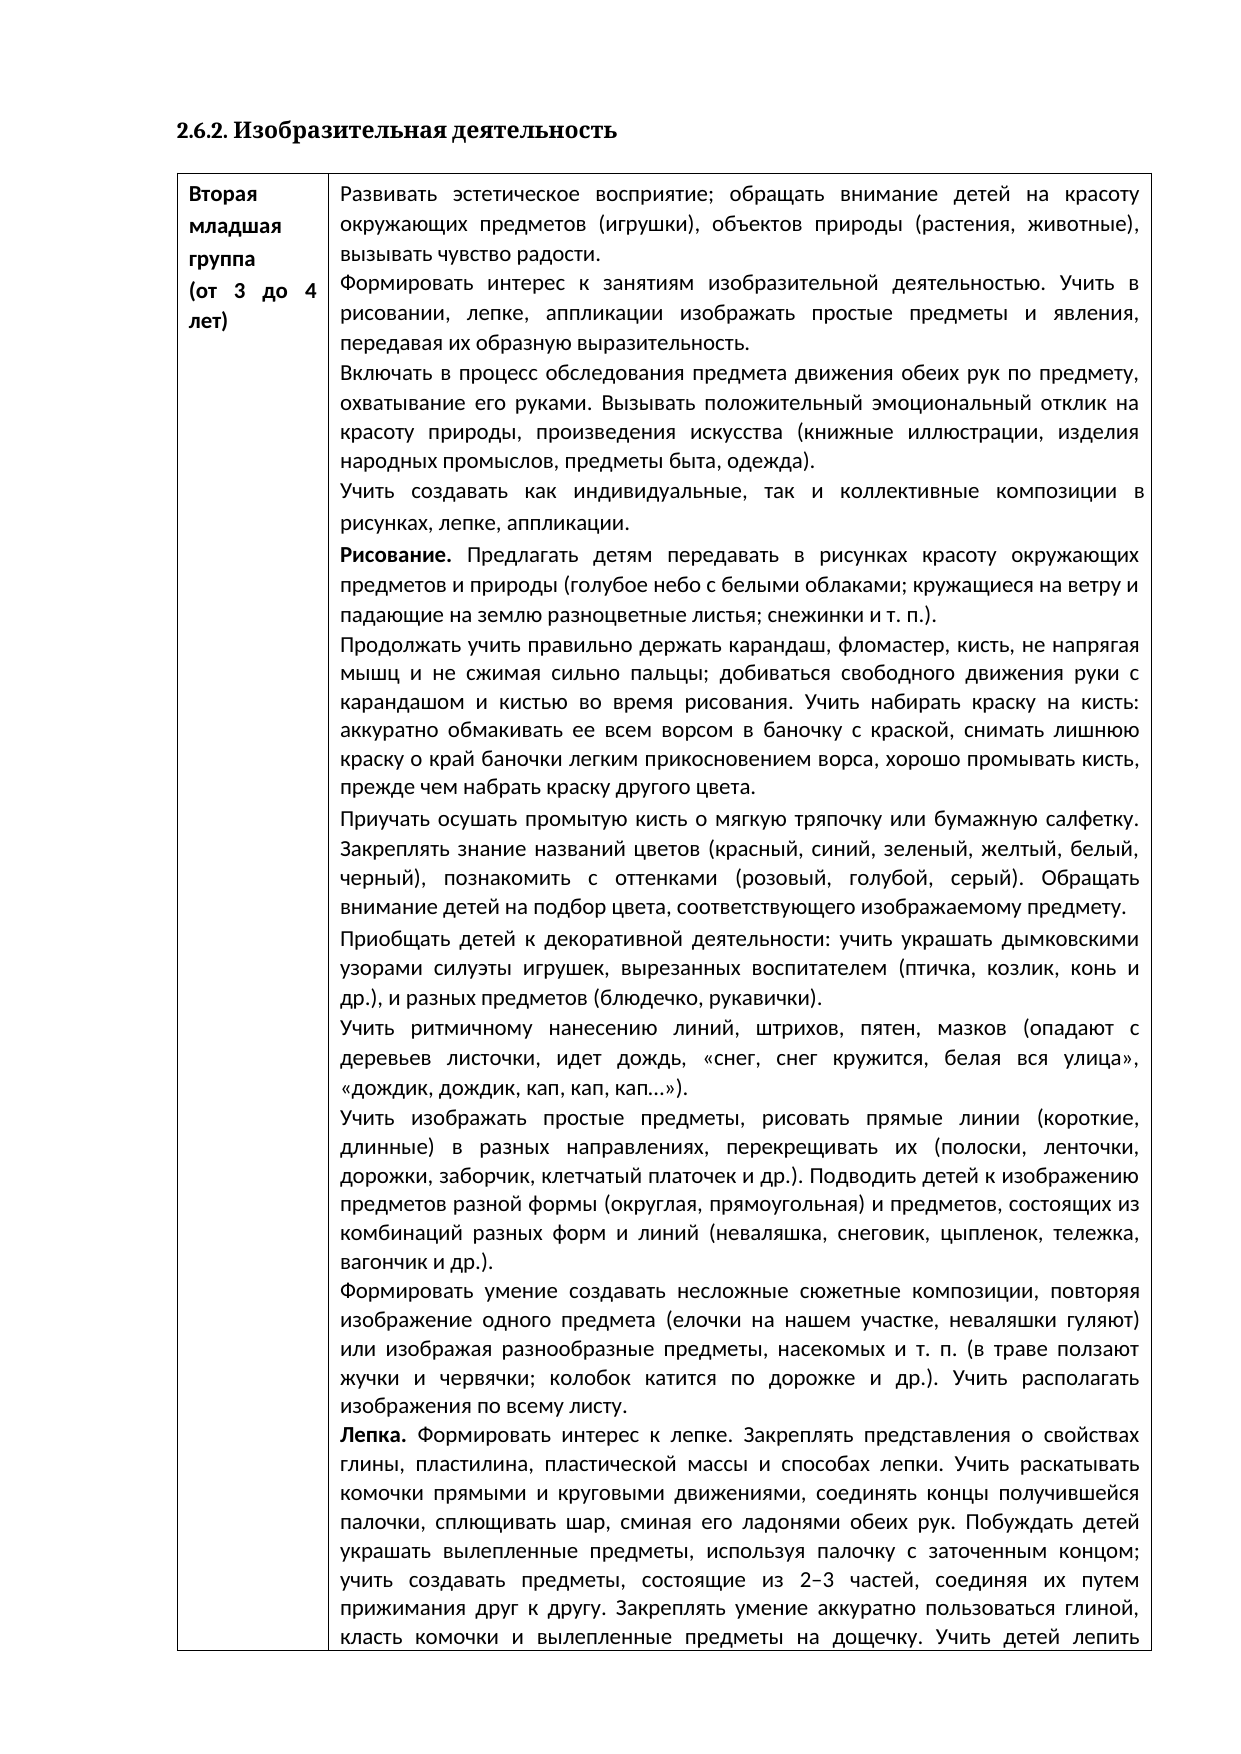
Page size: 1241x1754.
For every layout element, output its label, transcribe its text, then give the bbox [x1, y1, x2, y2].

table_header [329, 174, 1151, 1650]
subtitle 2.6.2. Изобразительная деятельность [177, 118, 1147, 144]
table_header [178, 174, 328, 1650]
